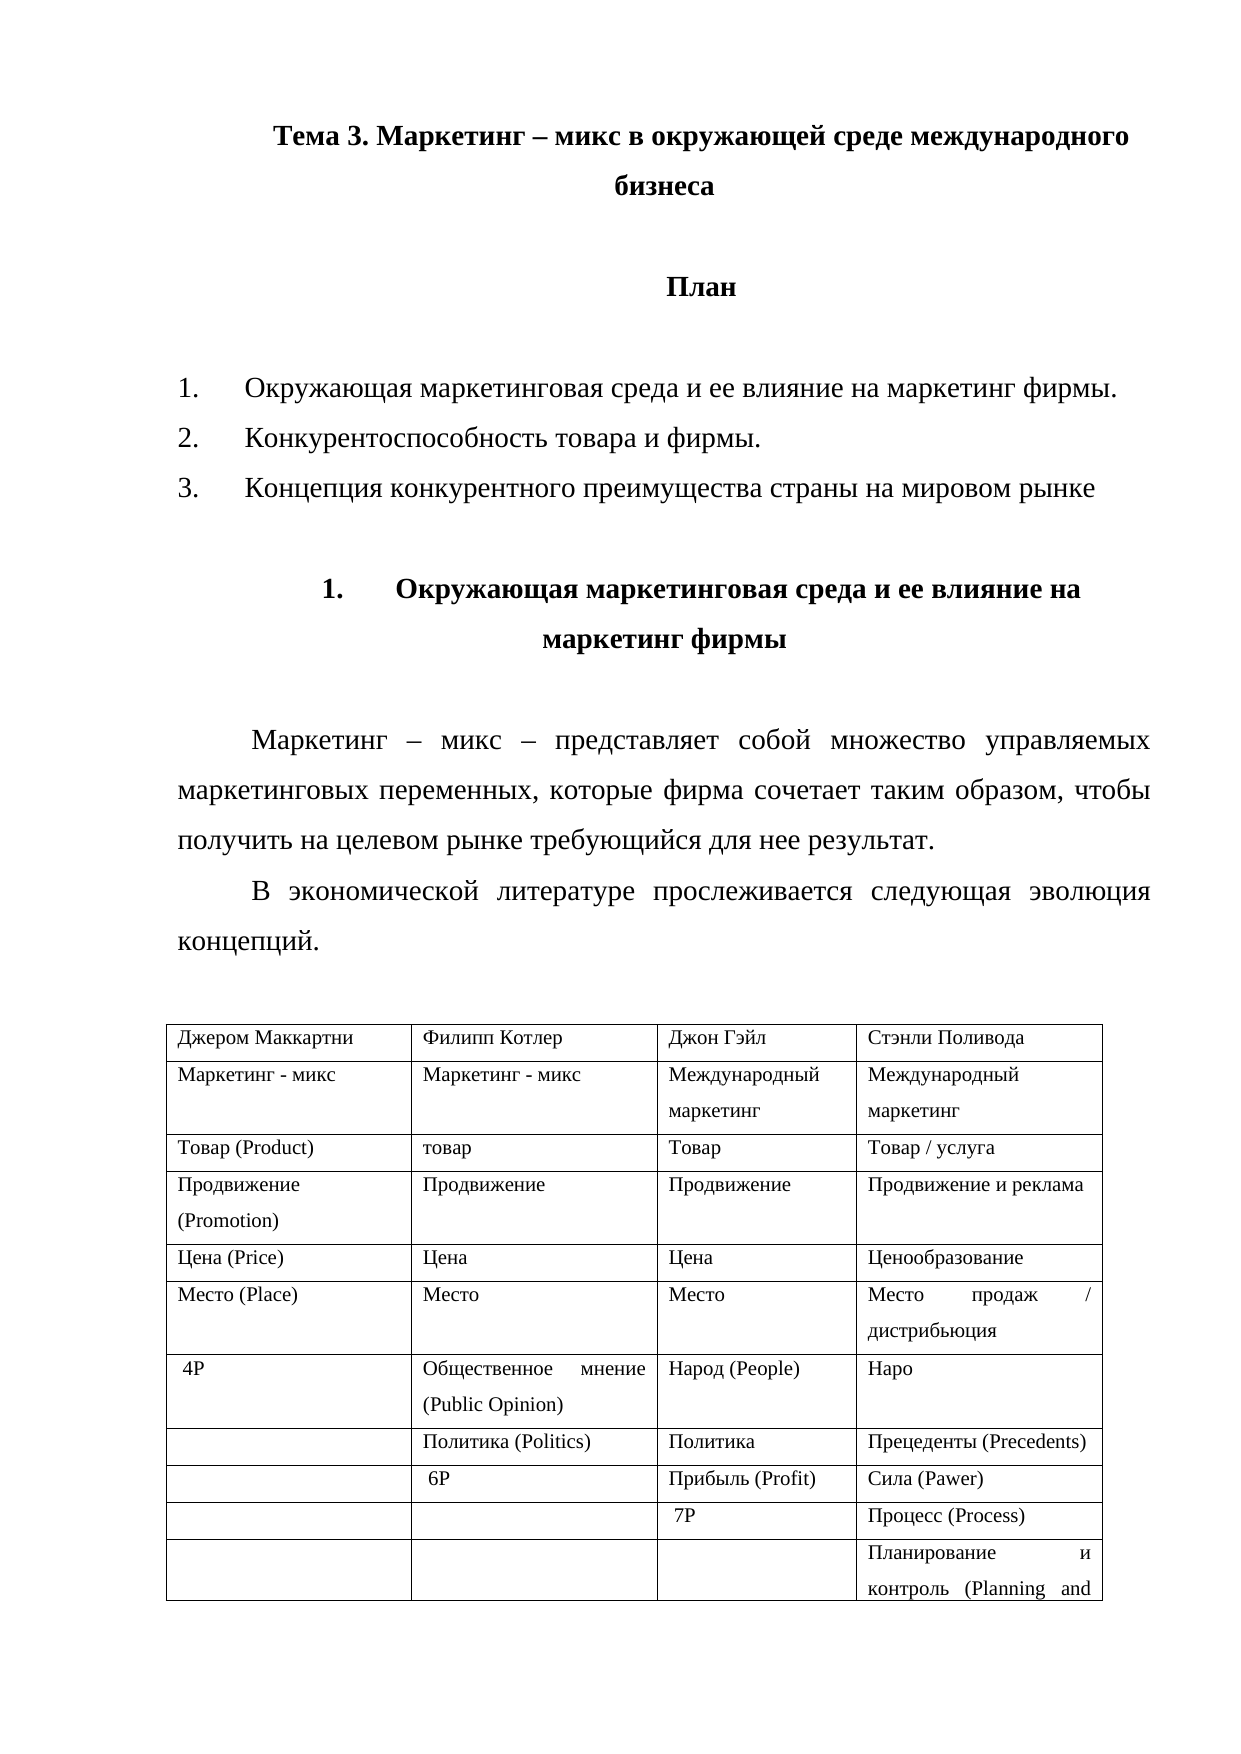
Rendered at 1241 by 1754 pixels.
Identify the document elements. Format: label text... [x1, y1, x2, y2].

table_cell Маркетинг - микс [167, 1062, 411, 1134]
table_cell Политика [658, 1429, 856, 1464]
table_cell Товар (Product) [167, 1135, 411, 1171]
table_cell Цена (Price) [167, 1245, 411, 1281]
table_cell Международный маркетинг [857, 1062, 1102, 1134]
table_cell Цена [412, 1245, 657, 1281]
table_cell Международный маркетинг [658, 1062, 856, 1134]
table_cell [412, 1503, 657, 1539]
list Окружающая маркетинговая среда и ее влияние на маркетинг фирмы. [177, 370, 1152, 403]
table_cell Процесс (Process) [857, 1503, 1102, 1539]
text Маркетинг – микс – представляет собой множество управляемых маркетинговых переменных, которые фирма сочетает таким образом, чтобы получить на целевом рынке требующийся для нее результат. [177, 722, 1152, 856]
list Конкурентоспособность товара и фирмы. [177, 420, 1152, 453]
table_cell 6P [412, 1466, 657, 1502]
table_cell Сила (Pawer) [857, 1466, 1102, 1502]
list Концепция конкурентного преимущества страны на мировом рынке [177, 470, 1152, 504]
table_cell Место (Place) [167, 1282, 411, 1354]
table_cell Прецеденты (Precedents) [857, 1429, 1102, 1464]
text План [177, 269, 1152, 303]
table_cell Политика (Politics) [412, 1429, 657, 1464]
table_cell 4Р [167, 1355, 411, 1427]
table_cell Место [658, 1282, 856, 1354]
table_cell Наро [857, 1355, 1102, 1427]
table_cell 7Р [658, 1503, 856, 1539]
table_header Филипп Котлер [412, 1025, 657, 1061]
table_cell Продвижение и реклама [857, 1172, 1102, 1244]
table_cell [167, 1429, 411, 1464]
table_cell [167, 1466, 411, 1502]
table_cell Место [412, 1282, 657, 1354]
table_header Джон Гэйл [658, 1025, 856, 1061]
table_cell [167, 1540, 411, 1600]
table_cell Народ (People) [658, 1355, 856, 1427]
text В экономической литературе прослеживается следующая эволюция концепций. [177, 873, 1152, 957]
table_cell Продвижение [412, 1172, 657, 1244]
table_header Джером Маккартни [167, 1025, 411, 1061]
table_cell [857, 1540, 1102, 1600]
table_cell Маркетинг - микс [412, 1062, 657, 1134]
table_header Стэнли Поливода [857, 1025, 1102, 1061]
table_cell Прибыль (Profit) [658, 1466, 856, 1502]
table_cell Товар / услуга [857, 1135, 1102, 1171]
list Окружающая маркетинговая среда и ее влияние на маркетинг фирмы [177, 571, 1152, 655]
table_cell Товар [658, 1135, 856, 1171]
table_cell Общественное мнение (Public Opinion) [412, 1355, 657, 1427]
table_cell Место продаж / дистрибьюция [857, 1282, 1102, 1354]
table_cell Продвижение (Promotion) [167, 1172, 411, 1244]
table_cell [412, 1540, 657, 1600]
table_cell товар [412, 1135, 657, 1171]
table_cell [167, 1503, 411, 1539]
table_cell Ценообразование [857, 1245, 1102, 1281]
table_cell [658, 1540, 856, 1600]
text Тема 3. Маркетинг – микс в окружающей среде международного бизнеса [177, 118, 1152, 202]
table_cell Продвижение [658, 1172, 856, 1244]
table_cell Цена [658, 1245, 856, 1281]
